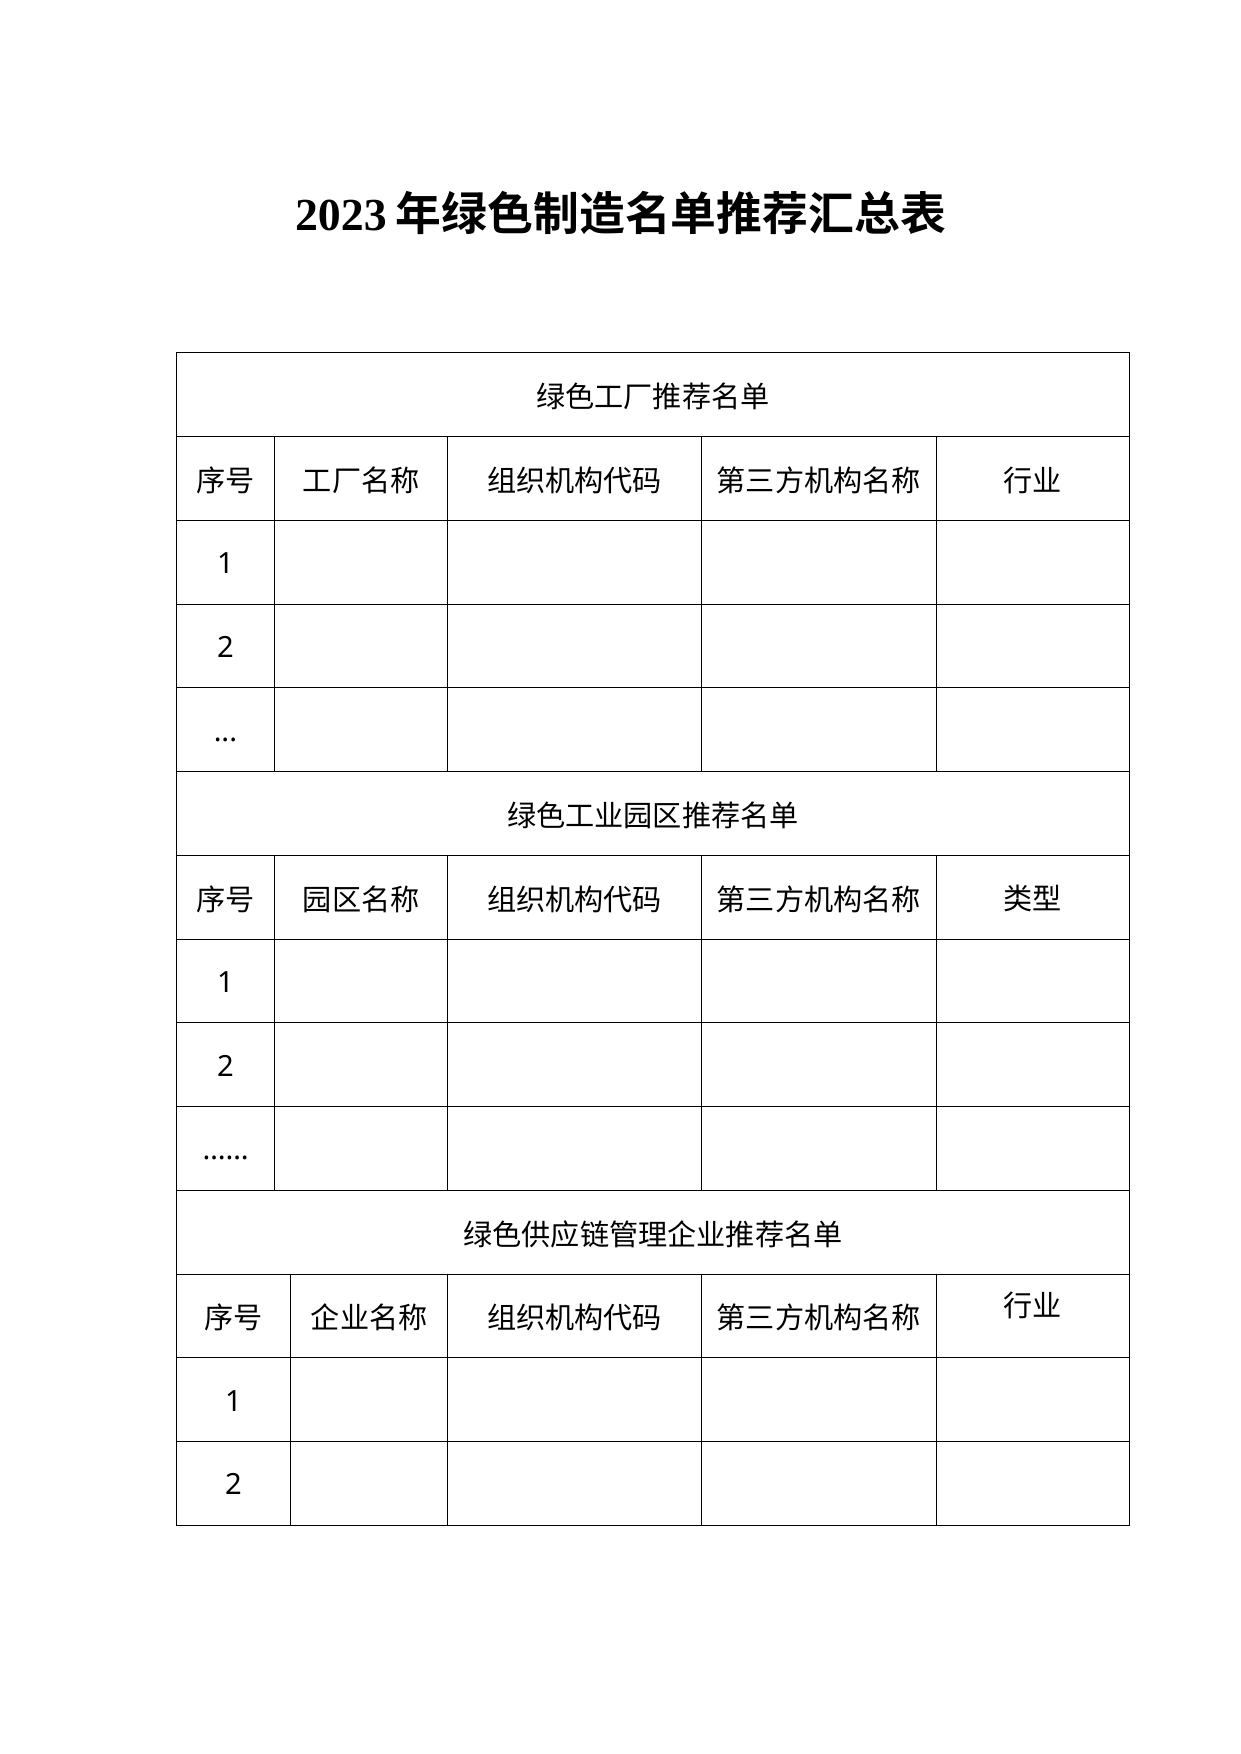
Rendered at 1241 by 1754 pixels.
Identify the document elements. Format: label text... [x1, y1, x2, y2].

table_cell [291, 1442, 447, 1525]
table_cell 组织机构代码 [448, 856, 701, 938]
table_cell [275, 940, 447, 1022]
table_cell 1 [177, 1358, 290, 1441]
table_cell 2 [177, 605, 274, 687]
table_cell [448, 1023, 701, 1106]
table_cell 第三方机构名称 [702, 856, 936, 938]
table_cell 组织机构代码 [448, 437, 701, 520]
table_cell [275, 1107, 447, 1190]
table_cell [275, 688, 447, 771]
table_cell [702, 940, 936, 1022]
table_cell [937, 1358, 1129, 1441]
table_cell 园区名称 [275, 856, 447, 938]
table_cell 序号 [177, 437, 274, 520]
table_cell 第三方机构名称 [702, 437, 936, 520]
table_cell 1 [177, 521, 274, 603]
table_cell 序号 [177, 1275, 290, 1357]
table_cell …… [177, 1107, 274, 1190]
table_cell [702, 1023, 936, 1106]
table_cell [702, 605, 936, 687]
table_cell [937, 521, 1129, 603]
table_cell 组织机构代码 [448, 1275, 701, 1357]
table_cell [448, 521, 701, 603]
table_cell 绿色供应链管理企业推荐名单 [177, 1191, 1129, 1273]
table_cell [448, 1442, 701, 1525]
table_cell [937, 1107, 1129, 1190]
table_cell [448, 688, 701, 771]
table_cell [448, 1358, 701, 1441]
table_cell 1 [177, 940, 274, 1022]
table_cell 2 [177, 1023, 274, 1106]
table_cell 行业 [937, 1275, 1129, 1357]
table_cell [937, 940, 1129, 1022]
table_cell 绿色工业园区推荐名单 [177, 772, 1129, 855]
table_cell [275, 1023, 447, 1106]
table_cell [702, 521, 936, 603]
table_cell [448, 1107, 701, 1190]
table_cell [937, 605, 1129, 687]
table_cell [937, 1442, 1129, 1525]
subtitle 2023年绿色制造名单推荐汇总表 [187, 162, 1053, 259]
table_cell [275, 605, 447, 687]
table_cell 第三方机构名称 [702, 1275, 936, 1357]
table_header 绿色工厂推荐名单 [177, 353, 1129, 436]
table_cell 序号 [177, 856, 274, 938]
table_cell 工厂名称 [275, 437, 447, 520]
table_cell [702, 1442, 936, 1525]
table_cell 行业 [937, 437, 1129, 520]
table_cell [702, 688, 936, 771]
table_cell [448, 940, 701, 1022]
table_cell [937, 688, 1129, 771]
table_cell ... [177, 688, 274, 771]
table_cell [291, 1358, 447, 1441]
table_cell 类型 [937, 856, 1129, 938]
table_cell 企业名称 [291, 1275, 447, 1357]
table_cell [275, 521, 447, 603]
table_cell [937, 1023, 1129, 1106]
table_cell 2 [177, 1442, 290, 1525]
table_cell [448, 605, 701, 687]
table_cell [702, 1358, 936, 1441]
table_cell [702, 1107, 936, 1190]
